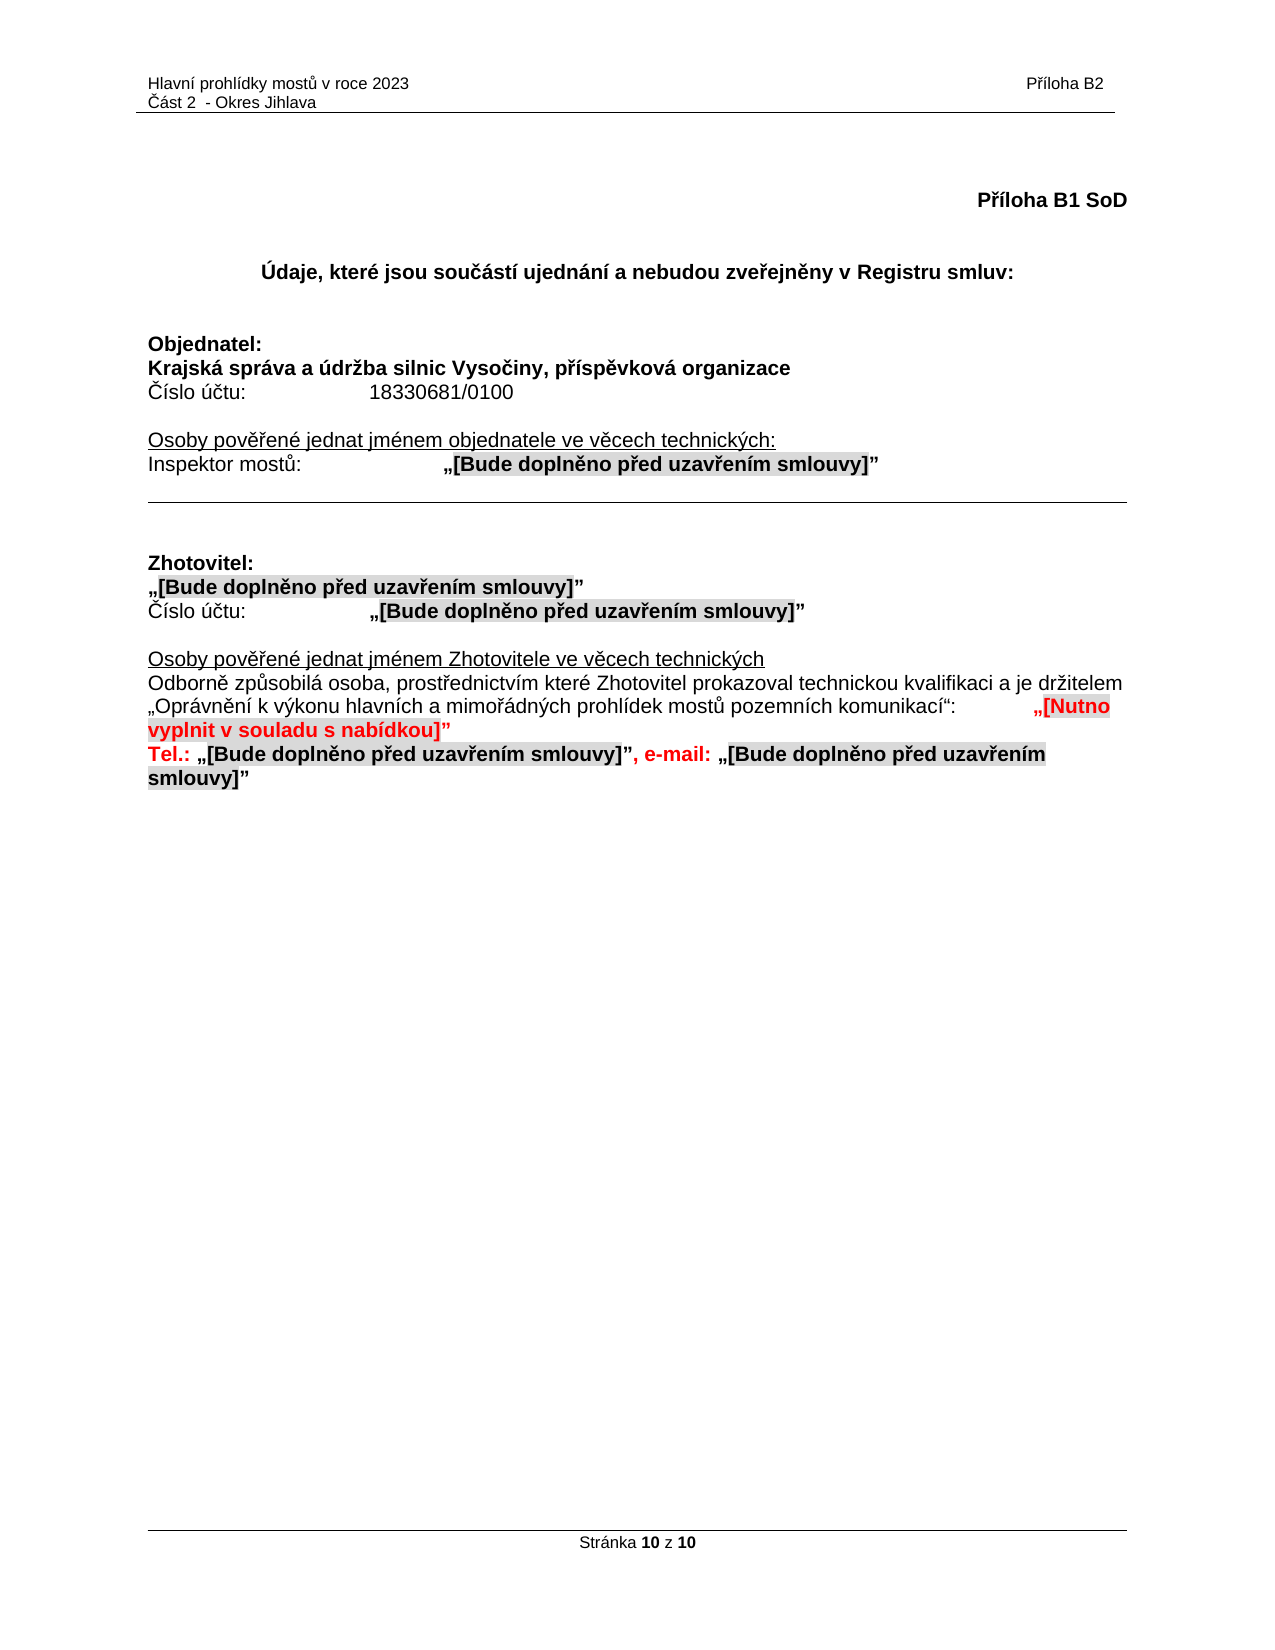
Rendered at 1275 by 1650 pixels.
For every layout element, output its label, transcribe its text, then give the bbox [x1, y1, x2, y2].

text Odborně způsobilá osoba, prostřednictvím které Zhotovitel prokazoval technickou kvalifikaci a je držitelem „Oprávnění k výkonu hlavních a mimořádných prohlídek mostů pozemních komunikací“: „[Nutno vyplnit v souladu s nabídkou]” [148, 670, 1127, 742]
text Příloha B1 SoD [148, 188, 1127, 212]
text Číslo účtu: 18330681/0100 [148, 380, 1127, 404]
text „[Bude doplněno před uzavřením smlouvy]” [148, 574, 1127, 598]
text Zhotovitel: [148, 551, 1127, 574]
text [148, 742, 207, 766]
text Krajská správa a údržba silnic Vysočiny, příspěvková organizace [148, 356, 1127, 380]
text Číslo účtu: „[Bude doplněno před uzavřením smlouvy]” [148, 598, 1127, 622]
text Osoby pověřené jednat jménem objednatele ve věcech technických: [148, 428, 1127, 452]
text Osoby pověřené jednat jménem Zhotovitele ve věcech technických [148, 646, 1127, 670]
text Inspektor mostů: „[Bude doplněno před uzavřením smlouvy]” [148, 452, 453, 476]
text Inspektor mostů: „[Bude doplněno před uzavřením smlouvy]” [869, 452, 1127, 476]
text Tel.: „[Bude doplněno před uzavřením smlouvy]”, e-mail: „[Bude doplněno před uzavřením smlouvy]” [239, 742, 1127, 790]
text Údaje, které jsou součástí ujednání a nebudou zveřejněny v Registru smluv: [148, 260, 1127, 284]
text Objednatel: [148, 332, 1127, 356]
